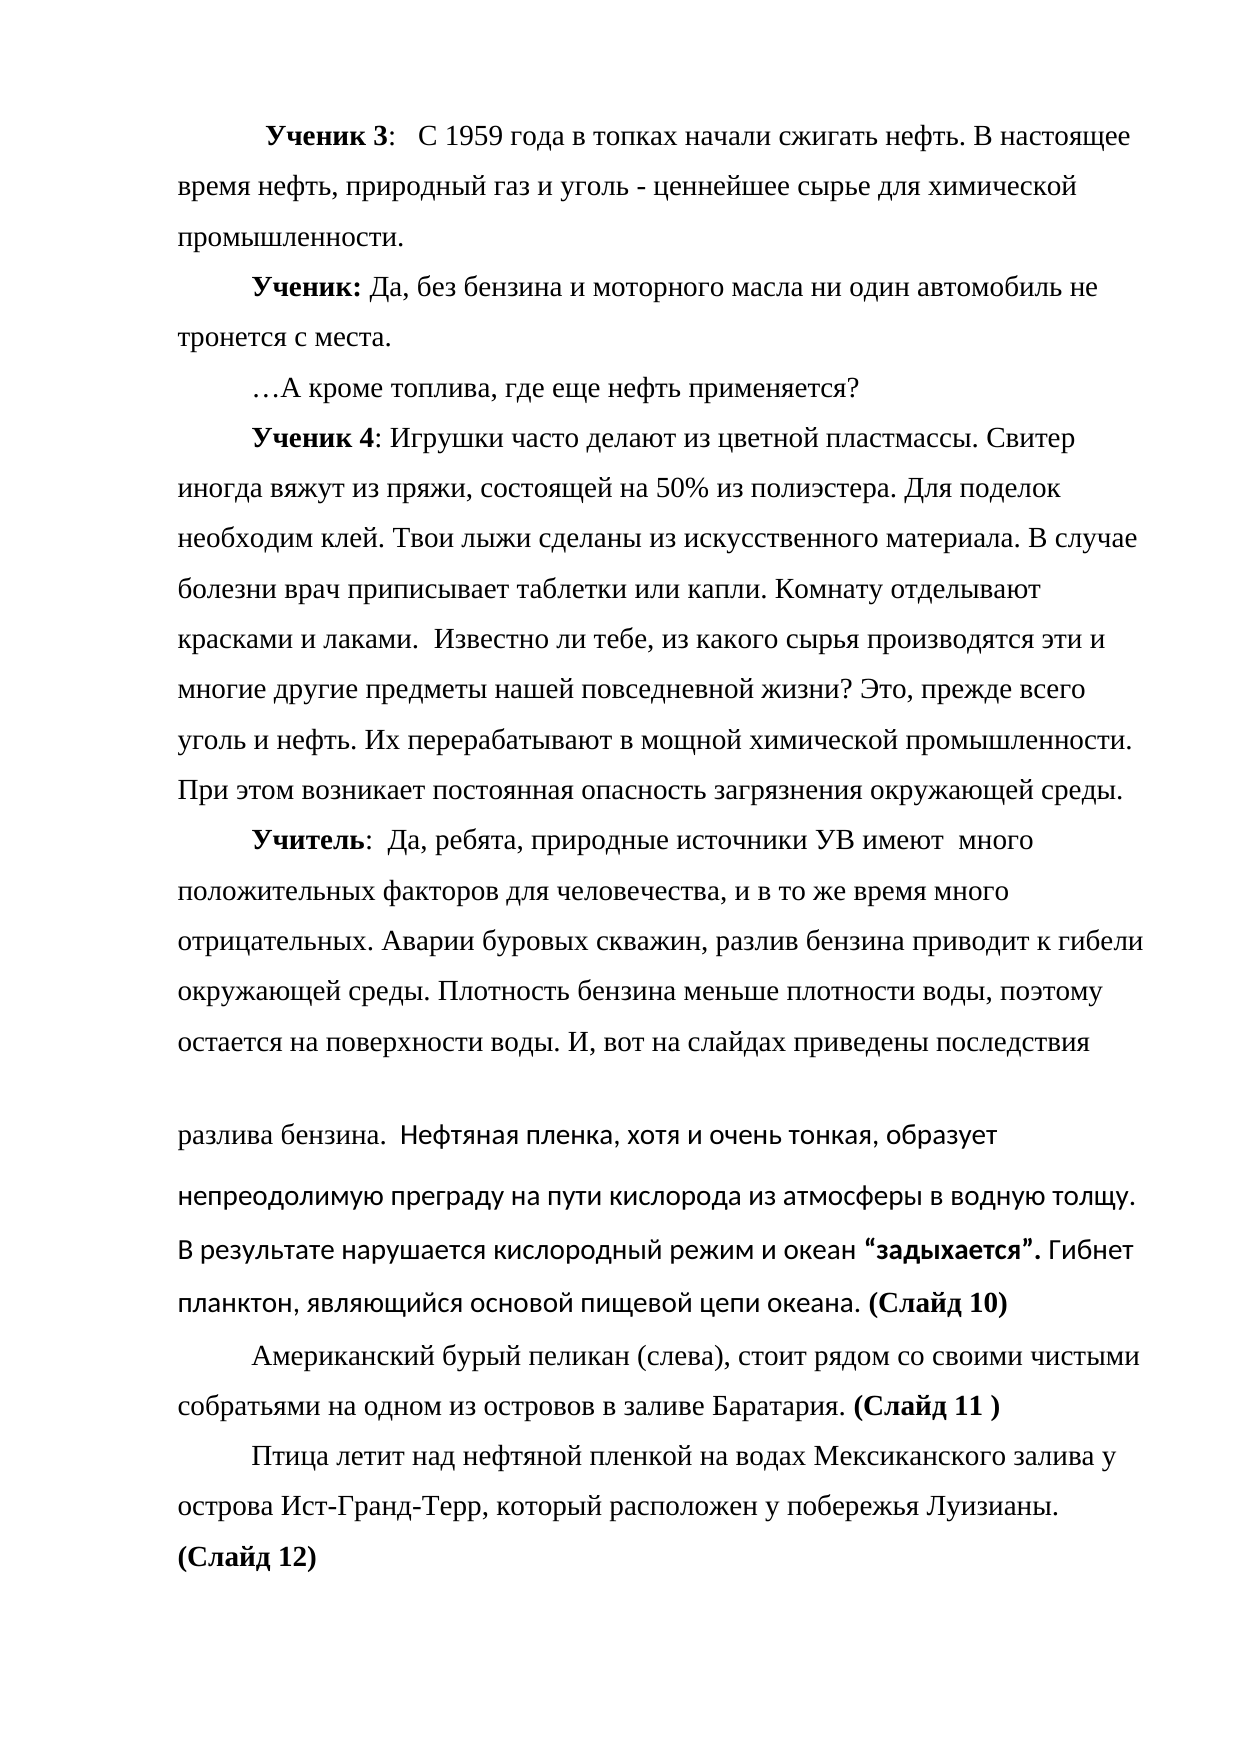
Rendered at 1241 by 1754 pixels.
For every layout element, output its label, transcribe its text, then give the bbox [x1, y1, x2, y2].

text Ученик: Да, без бензина и моторного масла ни один автомобиль не тронется с места. [177, 269, 1152, 353]
text Ученик 3: С 1959 года в топках начали сжигать нефть. В настоящее время нефть, природный газ и уголь - ценнейшее сырье для химической промышленности. [177, 118, 1152, 252]
text Учитель: Да, ребята, природные источники УВ имеют много положительных факторов для человечества, и в то же время много отрицательных. Аварии буровых скважин, разлив бензина приводит к гибели окружающей среды. Плотность бензина меньше плотности воды, поэтому остается на поверхности воды. И, вот на слайдах приведены последствия разлива бензина. Нефтяная пленка, хотя и очень тонкая, образует непреодолимую преграду на пути кислорода из атмосферы в водную толщу. В результате нарушается кислородный режим и океан “задыхается”. Гибнет планктон, являющийся основой пищевой цепи океана. (Слайд 10) [177, 822, 1152, 1320]
text Американский бурый пеликан (слева), стоит рядом со своими чистыми собратьями на одном из островов в заливе Баратария. (Слайд 11 ) [177, 1338, 1152, 1421]
text …А кроме топлива, где еще нефть применяется? [177, 370, 1152, 403]
text Ученик 4: Игрушки часто делают из цветной пластмассы. Свитер иногда вяжут из пряжи, состоящей на 50% из полиэстера. Для поделок необходим клей. Твои лыжи сделаны из искусственного материала. В случае болезни врач приписывает таблетки или капли. Комнату отделывают красками и лаками. Известно ли тебе, из какого сырья производятся эти и многие другие предметы нашей повседневной жизни? Это, прежде всего уголь и нефть. Их перерабатывают в мощной химической промышленности. При этом возникает постоянная опасность загрязнения окружающей среды. [177, 420, 1152, 806]
text Птица летит над нефтяной пленкой на водах Мексиканского залива у острова Ист-Гранд-Терр, который расположен у побережья Луизианы. (Слайд 12) [177, 1438, 1152, 1572]
